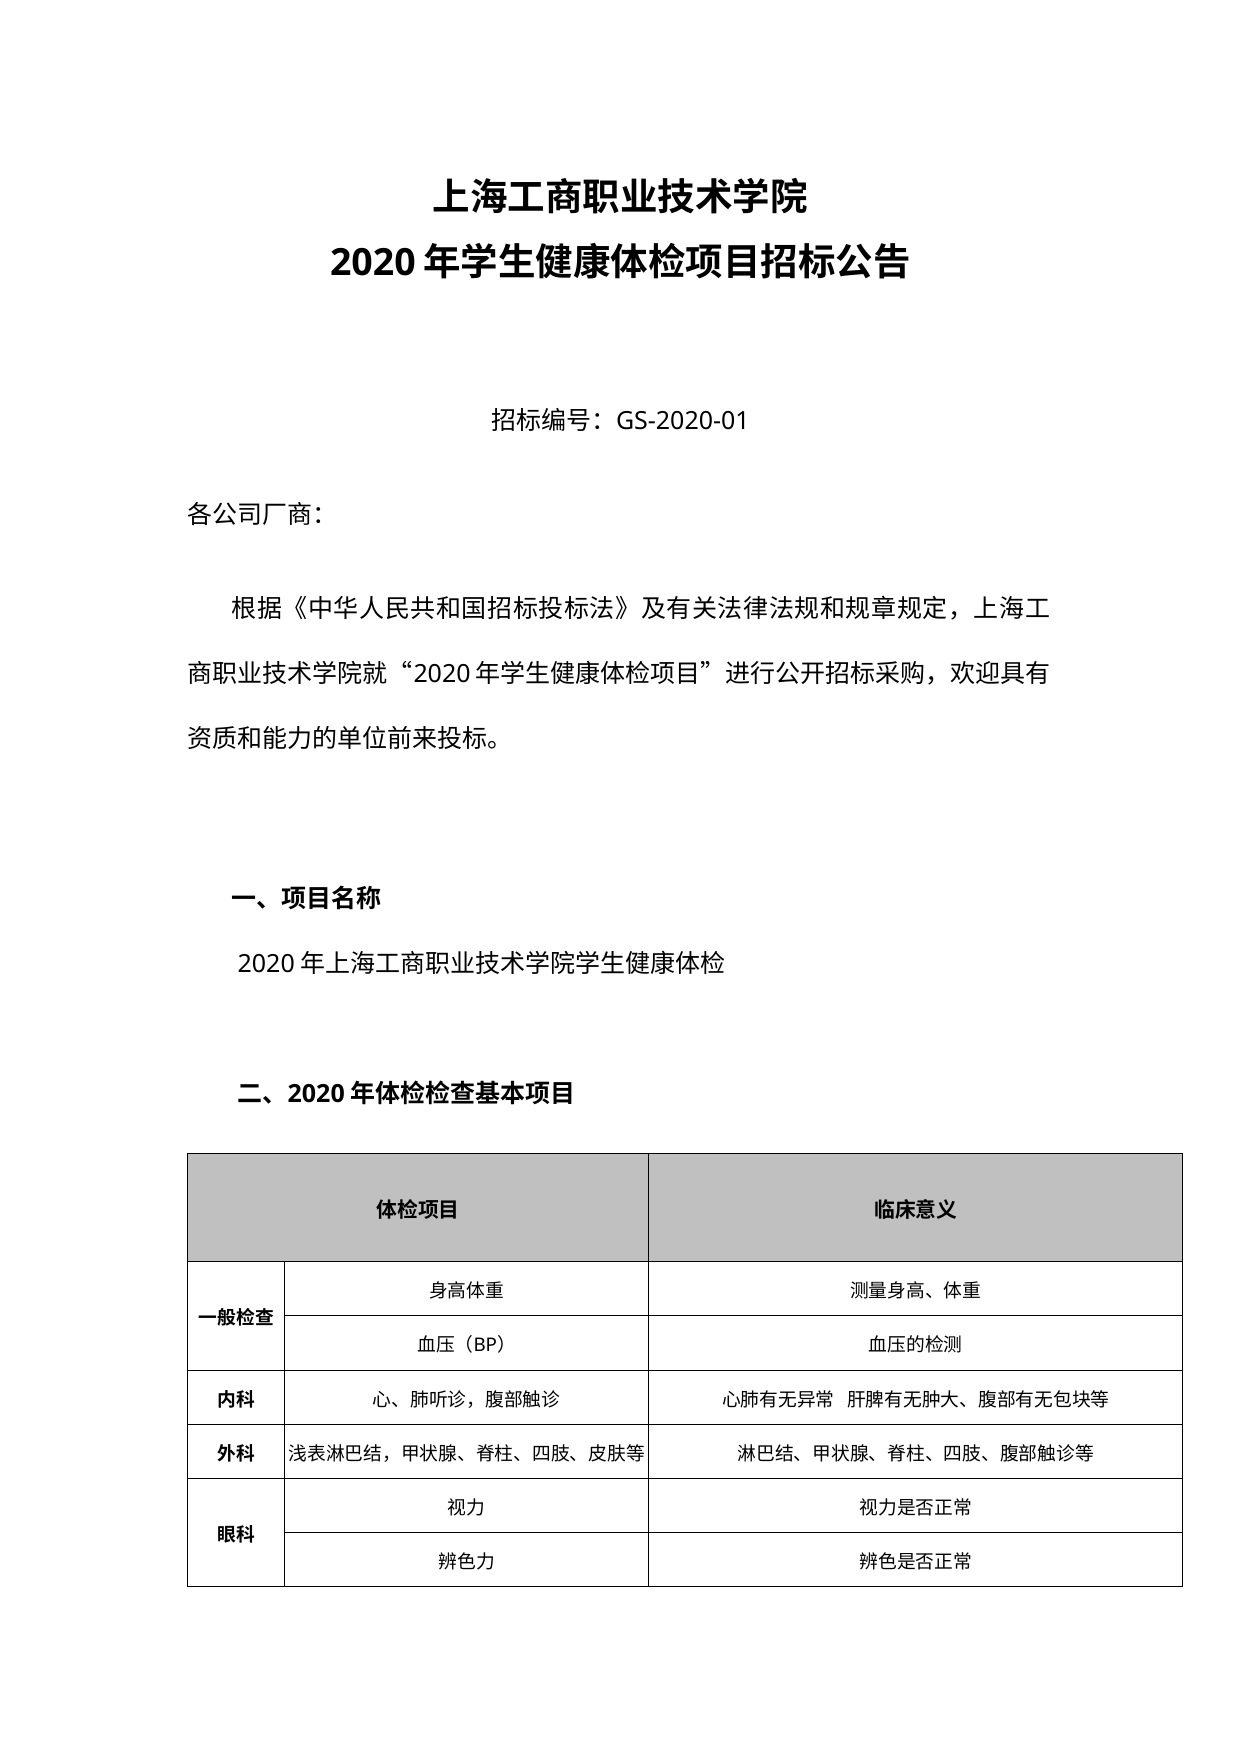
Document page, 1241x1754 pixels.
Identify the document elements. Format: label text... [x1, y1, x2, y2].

text 上海工商职业技术学院 2020年学生健康体检项目招标公告 [187, 162, 1053, 292]
table_cell 浅表淋巴结，甲状腺、脊柱、四肢、皮肤等 [285, 1425, 648, 1478]
table_cell 内科 [188, 1371, 284, 1424]
table_cell 血压的检测 [649, 1316, 1182, 1369]
table_cell 心肺有无异常 肝脾有无肿大、腹部有无包块等 [649, 1371, 1182, 1424]
table_cell 辨色力 [285, 1533, 648, 1586]
text 一、项目名称 2020年上海工商职业技术学院学生健康体检 二、2020年体检检查基本项目 [187, 864, 1053, 1124]
table_cell 辨色是否正常 [649, 1533, 1182, 1586]
table_cell 一般检查 [188, 1262, 284, 1369]
table_cell 视力 [285, 1479, 648, 1532]
table_header 临床意义 [649, 1154, 1182, 1261]
table_cell 测量身高、体重 [649, 1262, 1182, 1315]
text 招标编号：GS-2020-01 [187, 321, 1053, 451]
table_cell 外科 [188, 1425, 284, 1478]
table_cell 视力是否正常 [649, 1479, 1182, 1532]
table_header 体检项目 [188, 1154, 648, 1261]
table_cell 淋巴结、甲状腺、脊柱、四肢、腹部触诊等 [649, 1425, 1182, 1478]
text 根据《中华人民共和国招标投标法》及有关法律法规和规章规定，上海工商职业技术学院就“2020年学生健康体检项目”进行公开招标采购，欢迎具有资质和能力的单位前来投标。 [187, 574, 1053, 834]
table_cell 身高体重 [285, 1262, 648, 1315]
text 各公司厂商： [187, 480, 1053, 545]
table_cell 心、肺听诊，腹部触诊 [285, 1371, 648, 1424]
table_cell 眼科 [188, 1479, 284, 1586]
table_cell 血压（BP） [285, 1316, 648, 1369]
